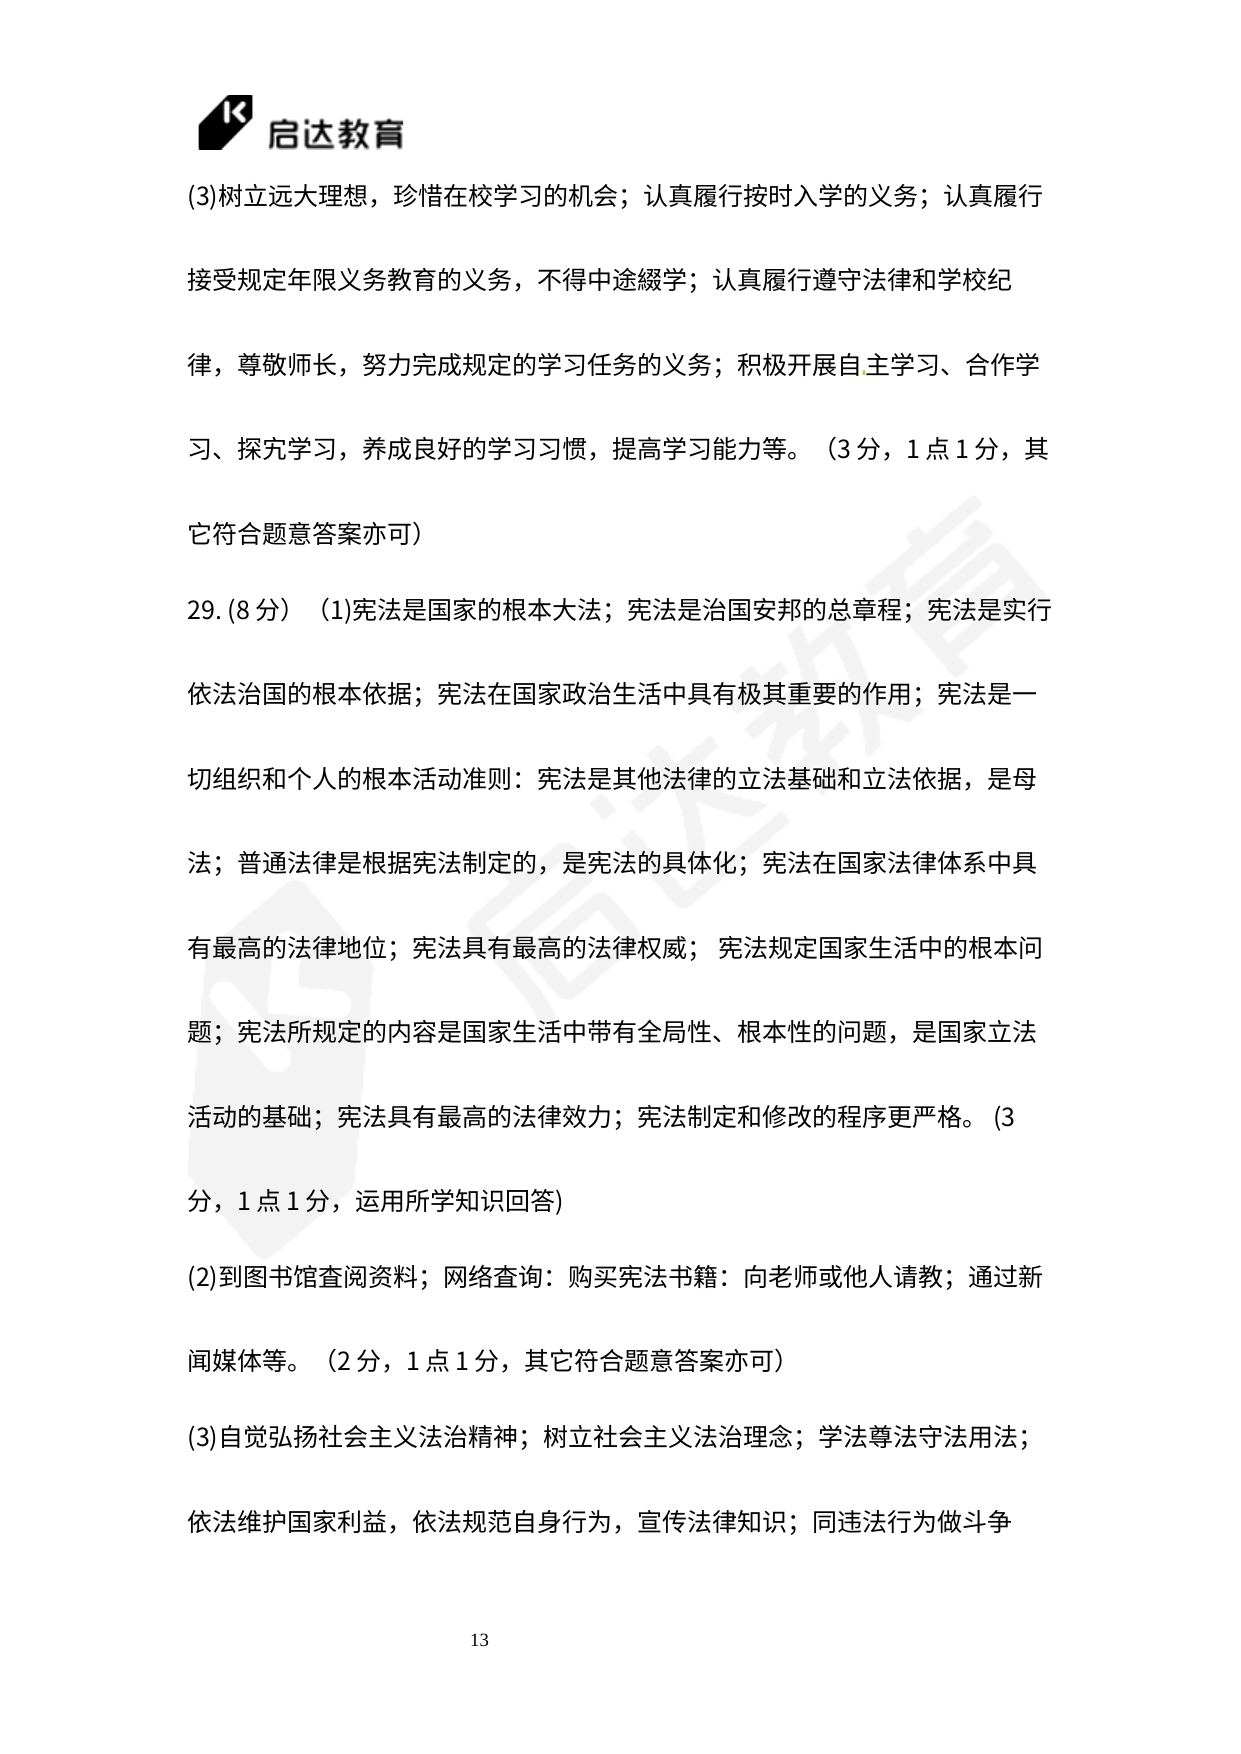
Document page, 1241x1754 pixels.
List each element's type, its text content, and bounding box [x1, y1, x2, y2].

text (3)自觉弘扬社会主义法治精神；树立社会主义法治理念；学法尊法守法用法；依法维护国家利益，依法规范自身行为，宣传法律知识；同违法行为做斗争等。（3分，1点1分， 其它符合题意答案亦可）[来源:学*科*网] [187, 1403, 1053, 1553]
text (3)树立远大理想，珍惜在校学习的机会；认真履行按时入学的义务；认真履行接受规定年限义务教育的义务，不得中途綴学；认真履行遵守法律和学校纪律，尊敬师长，努力完成规定的学习任务的义务；积极开展自主学习、合作学习、探宄学习，养成良好的学习习惯，提高学习能力等。（3分，1点1分，其它符合题意答案亦可） [187, 162, 1053, 565]
text (2)到图书馆査阅资料；网络査询：购买宪法书籍：向老师或他人请教；通过新闻媒体等。（2分，1点1分，其它符合题意答案亦可） [187, 1243, 1053, 1392]
text 29. (8分）（1)宪法是国家的根本大法；宪法是治国安邦的总章程；宪法是实行依法治国的根本依据；宪法在国家政治生活中具有极其重要的作用；宪法是一切组织和个人的根本活动准则：宪法是其他法律的立法基础和立法依据，是母法；普通法律是根据宪法制定的，是宪法的具体化；宪法在国家法律体系中具有最高的法律地位；宪法具有最高的法律权威； 宪法规定国家生活中的根本问题；宪法所规定的内容是国家生活中带有全局性、根本性的问题，是国家立法活动的基础；宪法具有最高的法律效力；宪法制定和修改的程序更严格。 (3分，1点1分，运用所学知识回答) [187, 576, 1053, 1232]
picture [198, 95, 404, 150]
